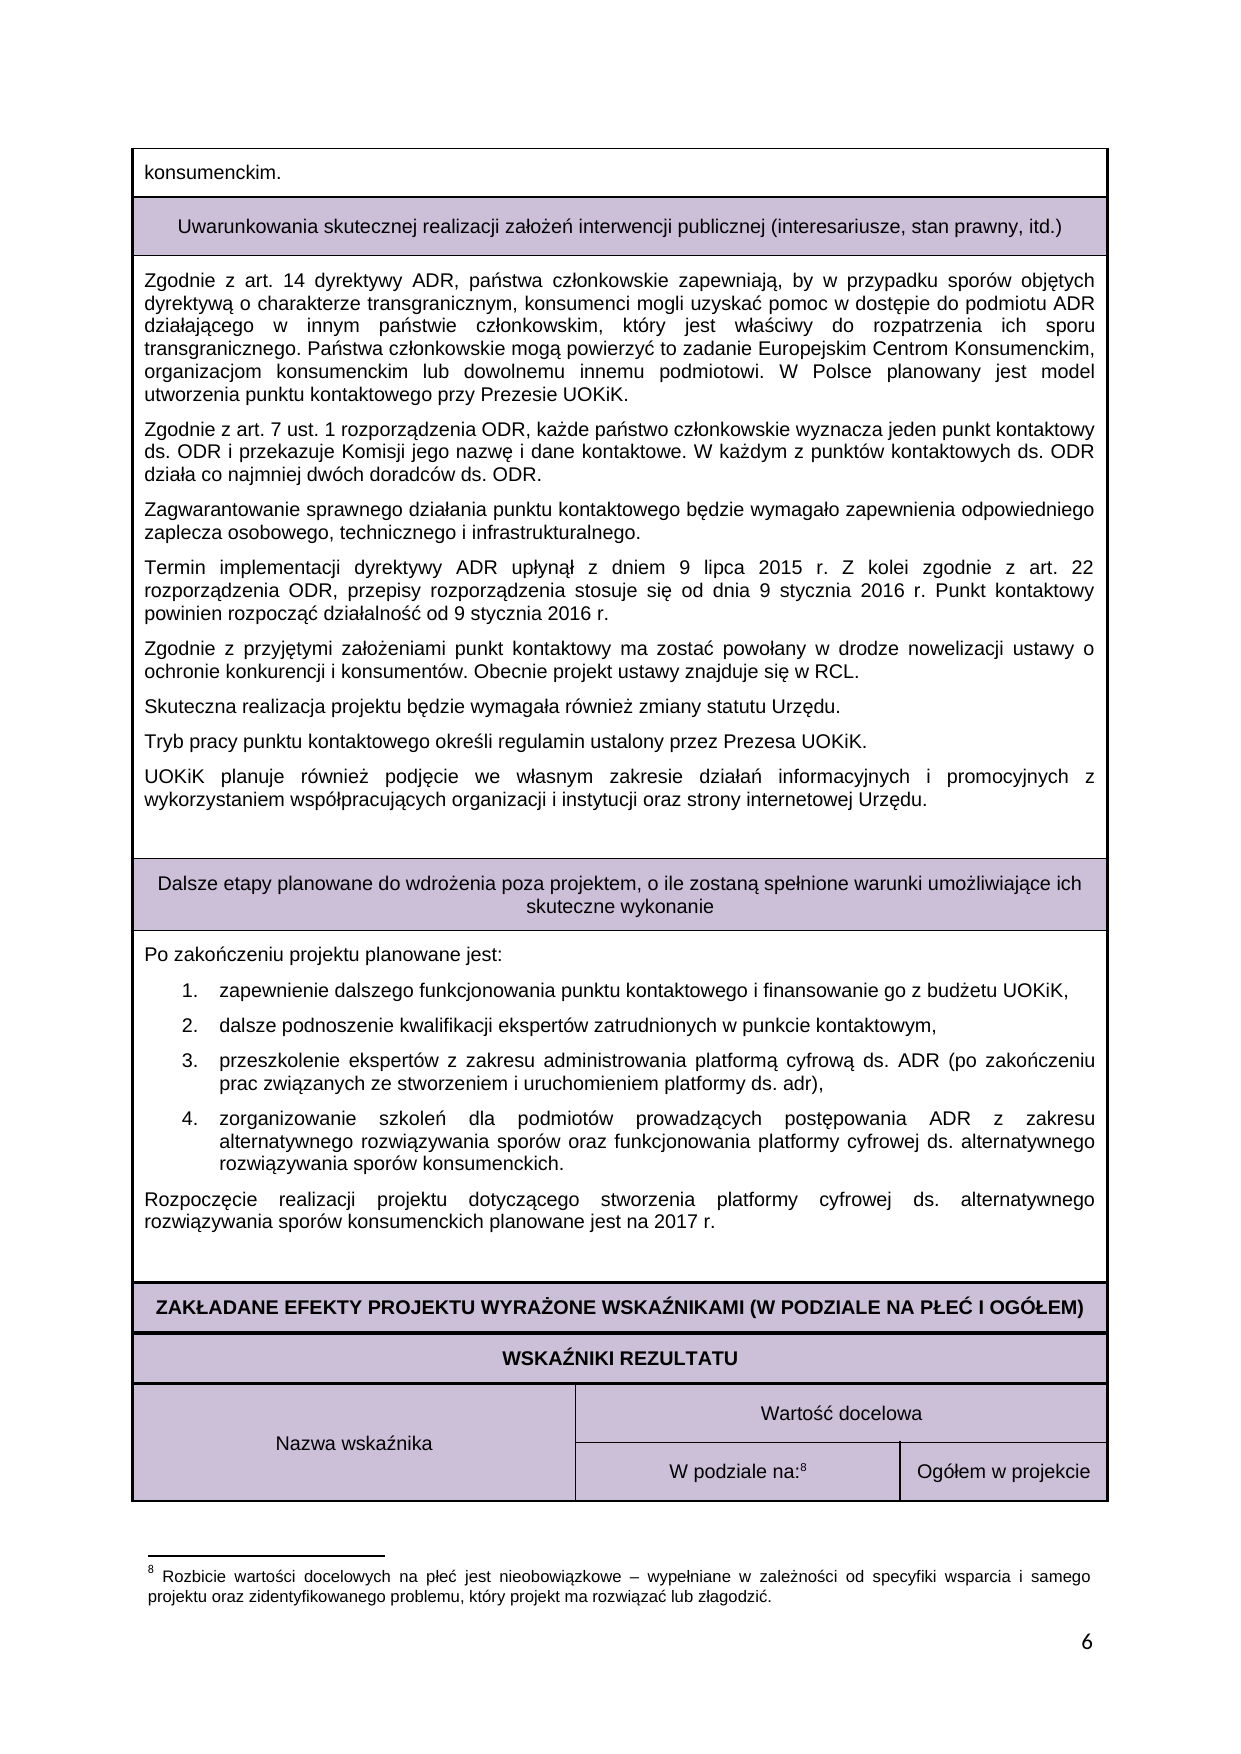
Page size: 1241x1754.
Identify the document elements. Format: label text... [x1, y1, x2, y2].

table_cell Wartość docelowa [576, 1385, 1106, 1441]
table_cell WSKAŹNIKI REZULTATU [134, 1335, 1106, 1382]
table_cell Zgodnie z art. 14 dyrektywy ADR, państwa członkowskie zapewniają, by w przypadku sporów objętych dyrektywą o charakterze transgranicznym, konsumenci mogli uzyskać pomoc w dostępie do podmiotu ADR działającego w innym państwie członkowskim, który jest właściwy do rozpatrzenia ich sporu transgranicznego. Państwa członkowskie mogą powierzyć to zadanie Europejskim Centrom Konsumenckim, organizacjom konsumenckim lub dowolnemu innemu podmiotowi. W Polsce planowany jest model utworzenia punktu kontaktowego przy Prezesie UOKiK. Zgodnie z art. 7 ust. 1 rozporządzenia ODR, każde państwo członkowskie wyznacza jeden punkt kontaktowy ds. ODR i przekazuje Komisji jego nazwę i dane kontaktowe. W każdym z punktów kontaktowych ds. ODR działa co najmniej dwóch doradców ds. ODR. Zagwarantowanie sprawnego działania punktu kontaktowego będzie wymagało zapewnienia odpowiedniego zaplecza osobowego, technicznego i infrastrukturalnego. Termin implementacji dyrektywy ADR upłynął z dniem 9 lipca 2015 r. Z kolei zgodnie z art. 22 rozporządzenia ODR, przepisy rozporządzenia stosuje się od dnia 9 stycznia 2016 r. Punkt kontaktowy powinien rozpocząć działalność od 9 stycznia 2016 r. Zgodnie z przyjętymi założeniami punkt kontaktowy ma zostać powołany w drodze nowelizacji ustawy o ochronie konkurencji i konsumentów. Obecnie projekt ustawy znajduje się w RCL. Skuteczna realizacja projektu będzie wymagała również zmiany statutu Urzędu. Tryb pracy punktu kontaktowego określi regulamin ustalony przez Prezesa UOKiK. UOKiK planuje również podjęcie we własnym zakresie działań informacyjnych i promocyjnych z wykorzystaniem współpracujących organizacji i instytucji oraz strony internetowej Urzędu. [134, 256, 1106, 858]
table_cell Nazwa wskaźnika [134, 1385, 575, 1500]
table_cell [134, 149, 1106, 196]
table_cell ZAKŁADANE EFEKTY PROJEKTU WYRAŻONE WSKAŹNIKAMI (W PODZIALE NA PŁEĆ I OGÓŁEM) [134, 1284, 1106, 1331]
table_cell Dalsze etapy planowane do wdrożenia poza projektem, o ile zostaną spełnione warunki umożliwiające ich skuteczne wykonanie [134, 859, 1106, 930]
table_cell Po zakończeniu projektu planowane jest: zapewnienie dalszego funkcjonowania punktu kontaktowego i finansowanie go z budżetu UOKiK, dalsze podnoszenie kwalifikacji ekspertów zatrudnionych w punkcie kontaktowym, przeszkolenie ekspertów z zakresu administrowania platformą cyfrową ds. ADR (po zakończeniu prac związanych ze stworzeniem i uruchomieniem platformy ds. adr), zorganizowanie szkoleń dla podmiotów prowadzących postępowania ADR z zakresu alternatywnego rozwiązywania sporów oraz funkcjonowania platformy cyfrowej ds. alternatywnego rozwiązywania sporów konsumenckich. Rozpoczęcie realizacji projektu dotyczącego stworzenia platformy cyfrowej ds. alternatywnego rozwiązywania sporów konsumenckich planowane jest na 2017 r. [134, 931, 1106, 1281]
table_cell Uwarunkowania skutecznej realizacji założeń interwencji publicznej (interesariusze, stan prawny, itd.) [134, 198, 1106, 255]
table_cell W podziale na: [576, 1443, 899, 1500]
table_cell Ogółem w projekcie [901, 1443, 1106, 1500]
